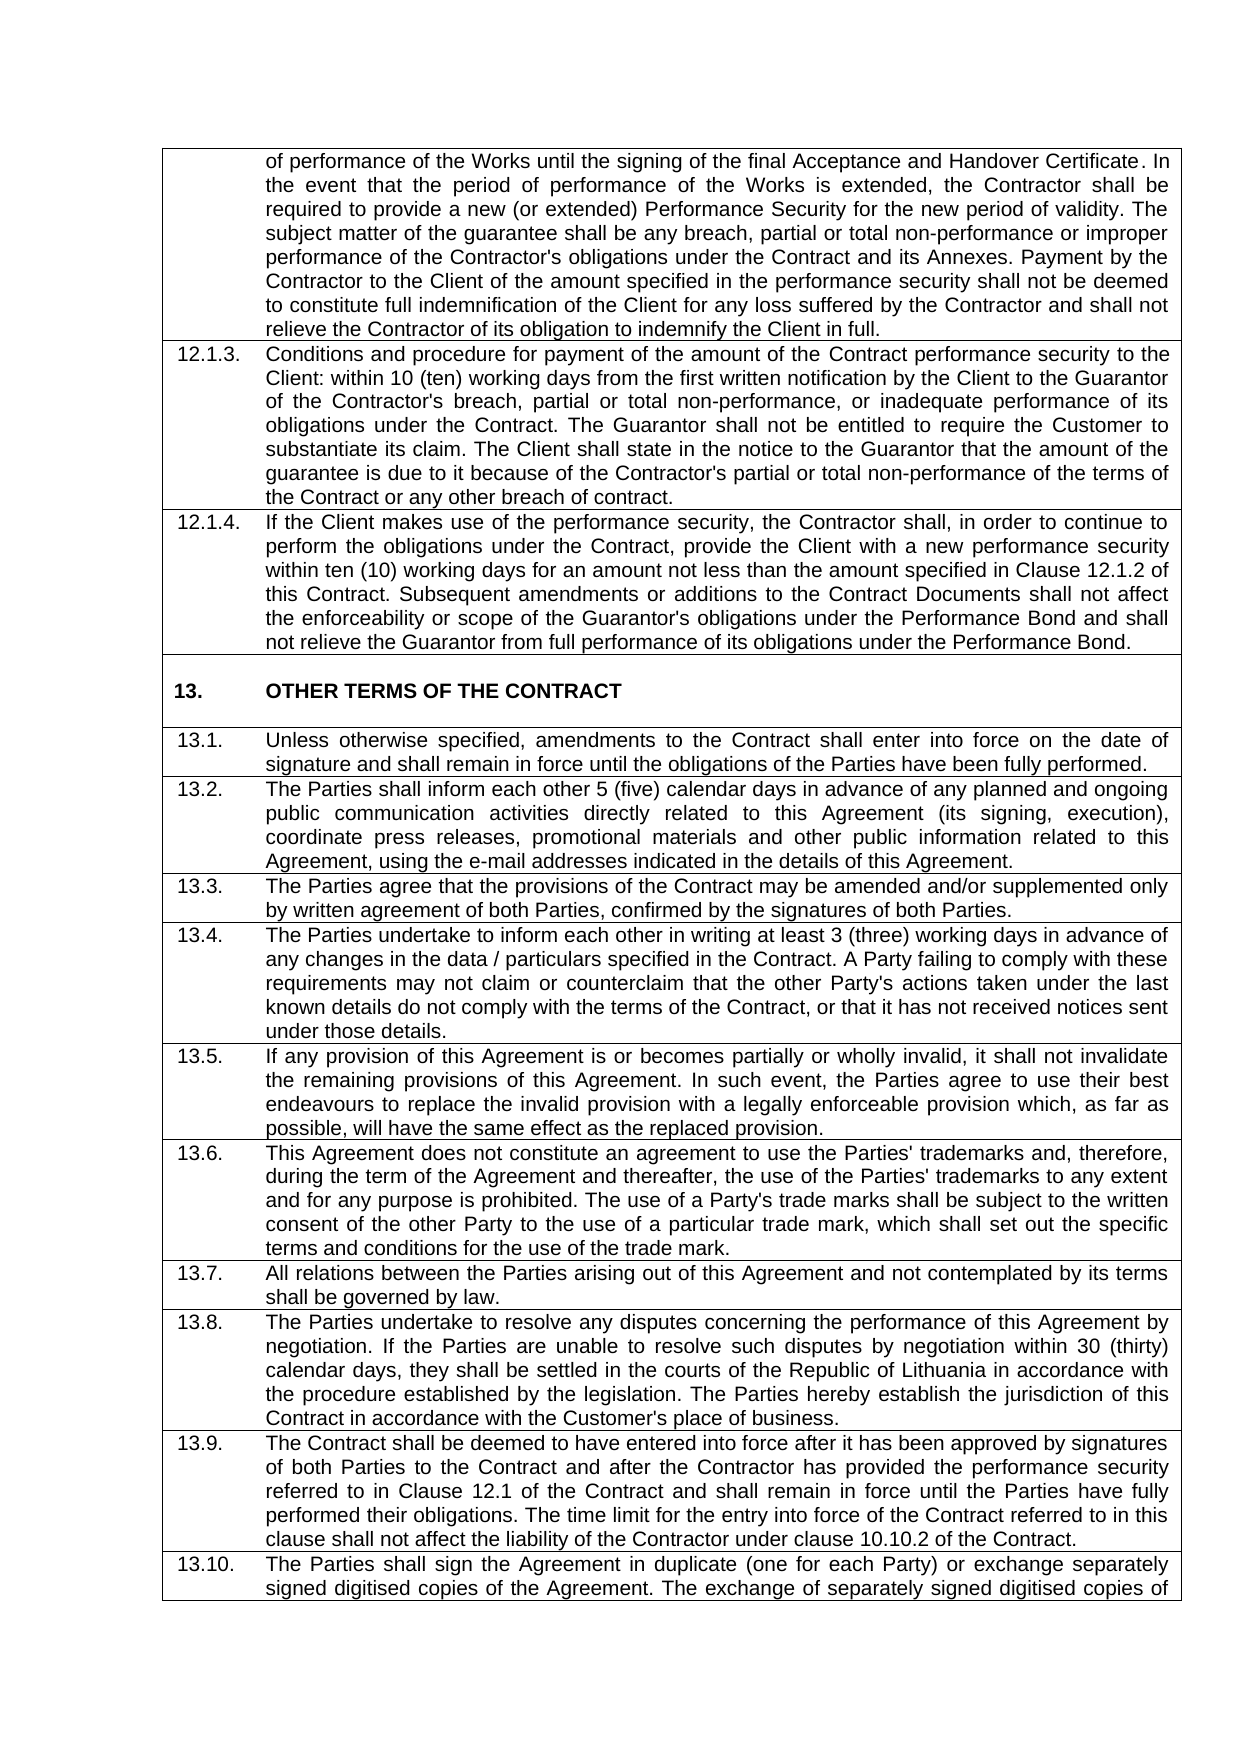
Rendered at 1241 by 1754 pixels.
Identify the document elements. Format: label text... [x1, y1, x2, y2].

table_cell The Parties undertake to inform each other in writing at least 3 (three) working days in advance of any changes in the data / particulars specified in the Contract. A Party failing to comply with these requirements may not claim or counterclaim that the other Party's actions taken under the last known details do not comply with the terms of the Contract, or that it has not received notices sent under those details. [163, 923, 1181, 1042]
table_cell All relations between the Parties arising out of this Agreement and not contemplated by its terms shall be governed by law. [163, 1261, 1181, 1309]
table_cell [163, 1552, 1181, 1600]
table_cell The Contract shall be deemed to have entered into force after it has been approved by signatures of both Parties to the Contract and after the Contractor has provided the performance security referred to in Clause 12.1 of the Contract and shall remain in force until the Parties have fully performed their obligations. The time limit for the entry into force of the Contract referred to in this clause shall not affect the liability of the Contractor under clause 10.10.2 of the Contract. [163, 1431, 1181, 1551]
table_cell If the Client makes use of the performance security, the Contractor shall, in order to continue to perform the obligations under the Contract, provide the Client with a new performance security within ten (10) working days for an amount not less than the amount specified in Clause 12.1.2 of this Contract. Subsequent amendments or additions to the Contract Documents shall not affect the enforceability or scope of the Guarantor's obligations under the Performance Bond and shall not relieve the Guarantor from full performance of its obligations under the Performance Bond. [163, 510, 1181, 654]
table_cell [163, 149, 1181, 340]
table_cell Unless otherwise specified, amendments to the Contract shall enter into force on the date of signature and shall remain in force until the obligations of the Parties have been fully performed. [163, 728, 1181, 776]
table_cell The Parties shall inform each other 5 (five) calendar days in advance of any planned and ongoing public communication activities directly related to this Agreement (its signing, execution), coordinate press releases, promotional materials and other public information related to this Agreement, using the e-mail addresses indicated in the details of this Agreement. [163, 777, 1181, 873]
table_cell This Agreement does not constitute an agreement to use the Parties' trademarks and, therefore, during the term of the Agreement and thereafter, the use of the Parties' trademarks to any extent and for any purpose is prohibited. The use of a Party's trade marks shall be subject to the written consent of the other Party to the use of a particular trade mark, which shall set out the specific terms and conditions for the use of the trade mark. [163, 1140, 1181, 1260]
table_cell If any provision of this Agreement is or becomes partially or wholly invalid, it shall not invalidate the remaining provisions of this Agreement. In such event, the Parties agree to use their best endeavours to replace the invalid provision with a legally enforceable provision which, as far as possible, will have the same effect as the replaced provision. [163, 1044, 1181, 1139]
table_cell Conditions and procedure for payment of the amount of the Contract performance security to the Client: within 10 (ten) working days from the first written notification by the Client to the Guarantor of the Contractor's breach, partial or total non-performance, or inadequate performance of its obligations under the Contract. The Guarantor shall not be entitled to require the Customer to substantiate its claim. The Client shall state in the notice to the Guarantor that the amount of the guarantee is due to it because of the Contractor's partial or total non-performance of the terms of the Contract or any other breach of contract. [163, 341, 1181, 509]
table_cell The Parties undertake to resolve any disputes concerning the performance of this Agreement by negotiation. If the Parties are unable to resolve such disputes by negotiation within 30 (thirty) calendar days, they shall be settled in the courts of the Republic of Lithuania in accordance with the procedure established by the legislation. The Parties hereby establish the jurisdiction of this Contract in accordance with the Customer's place of business. [163, 1310, 1181, 1430]
table_cell OTHER TERMS OF THE CONTRACT [163, 655, 1181, 727]
table_cell The Parties agree that the provisions of the Contract may be amended and/or supplemented only by written agreement of both Parties, confirmed by the signatures of both Parties. [163, 874, 1181, 922]
